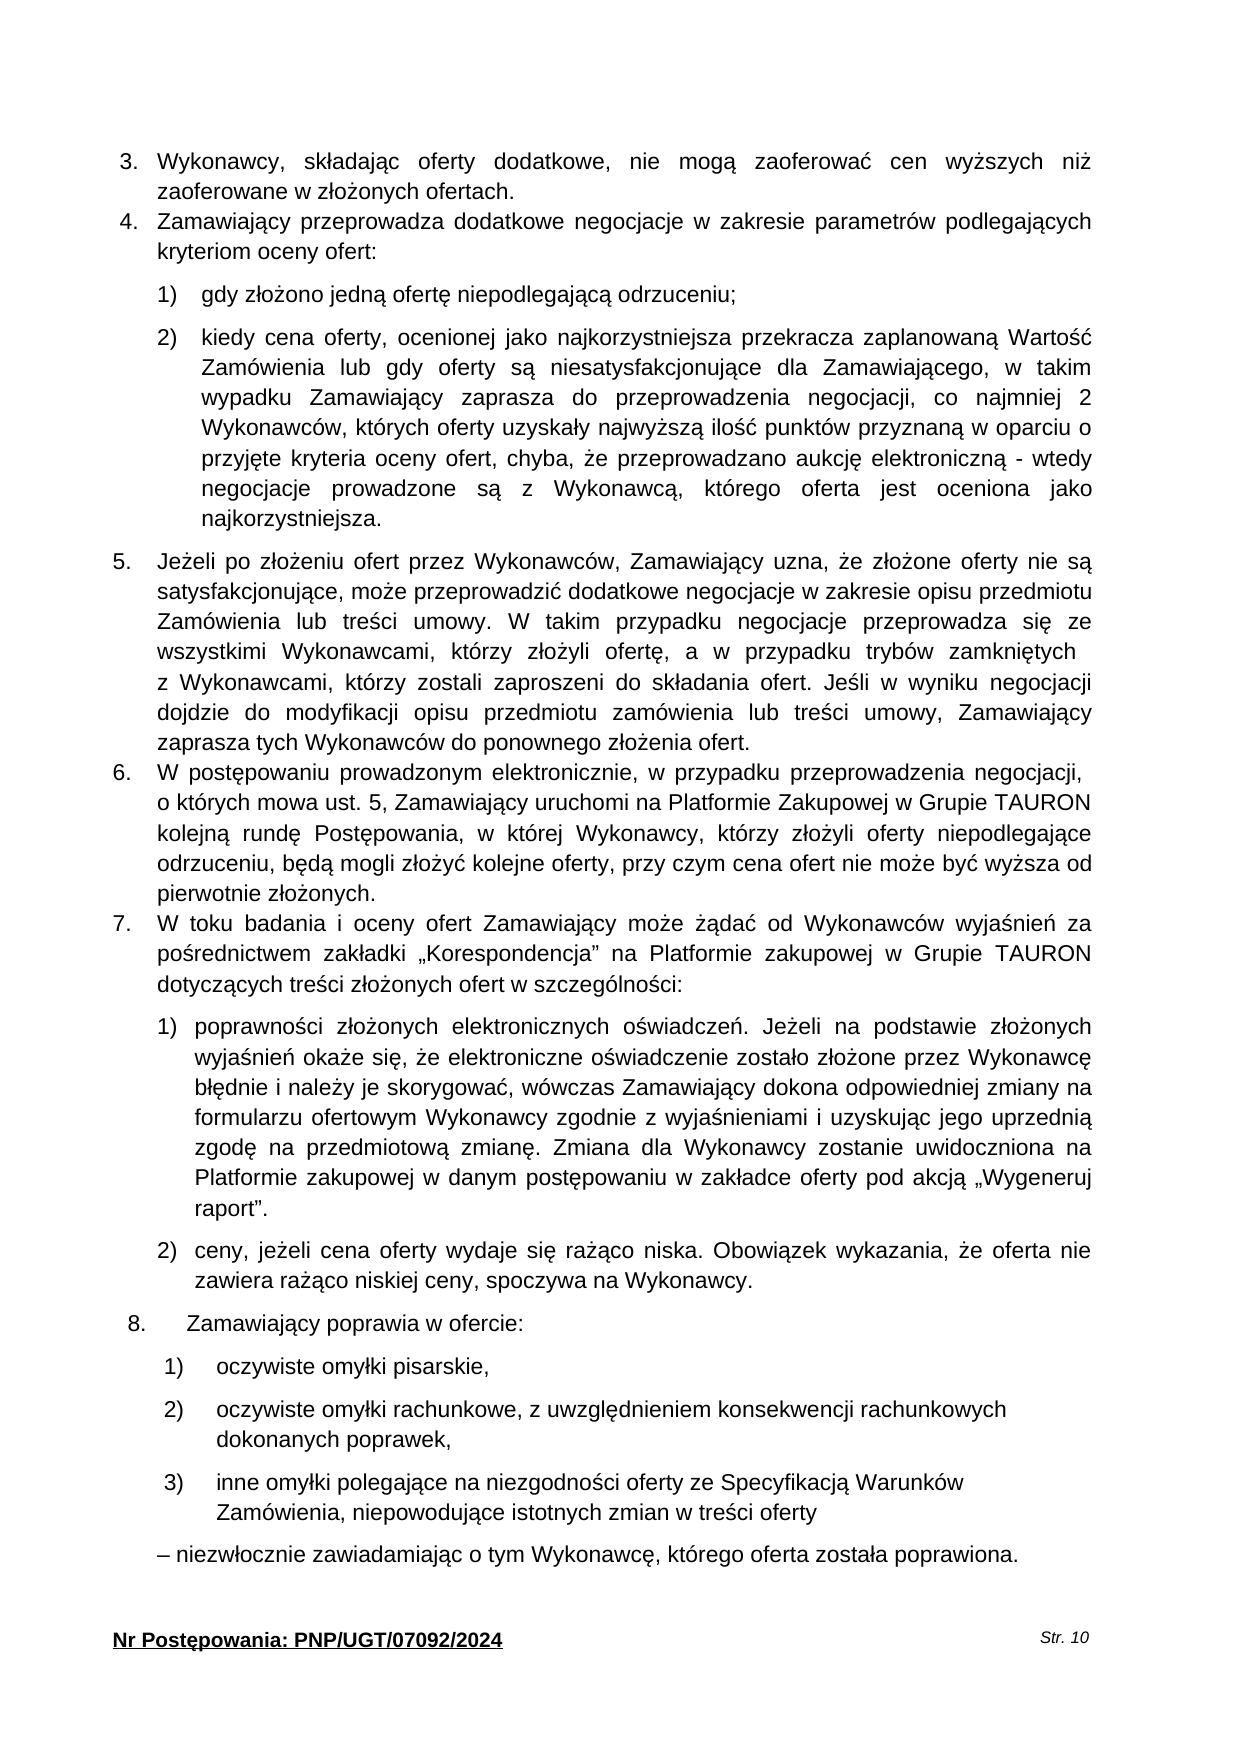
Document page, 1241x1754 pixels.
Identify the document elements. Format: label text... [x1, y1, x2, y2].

list inne omyłki polegające na niezgodności oferty ze Specyfikacją Warunków Zamówienia, niepowodujące istotnych zmian w treści oferty [163, 1468, 1093, 1525]
list Wykonawcy, składając oferty dodatkowe, nie mogą zaoferować cen wyższych niż zaoferowane w złożonych ofertach. [119, 148, 1093, 204]
list gdy złożono jedną ofertę niepodlegającą odrzuceniu; [157, 281, 1093, 307]
list poprawności złożonych elektronicznych oświadczeń. Jeżeli na podstawie złożonych wyjaśnień okaże się, że elektroniczne oświadczenie zostało złożone przez Wykonawcę błędnie i należy je skorygować, wówczas Zamawiający dokona odpowiedniej zmiany na formularzu ofertowym Wykonawcy zgodnie z wyjaśnieniami i uzyskując jego uprzednią zgodę na przedmiotową zmianę. Zmiana dla Wykonawcy zostanie uwidoczniona na Platformie zakupowej w danym postępowaniu w zakładce oferty pod akcją „Wygeneruj raport”. [157, 1013, 1093, 1221]
list W toku badania i oceny ofert Zamawiający może żądać od Wykonawców wyjaśnień za pośrednictwem zakładki „Korespondencja” na Platformie zakupowej w Grupie TAURON dotyczących treści złożonych ofert w szczególności: [112, 910, 1093, 997]
list Zamawiający przeprowadza dodatkowe negocjacje w zakresie parametrów podlegających kryteriom oceny ofert: [119, 208, 1093, 264]
list Jeżeli po złożeniu ofert przez Wykonawców, Zamawiający uzna, że złożone oferty nie są satysfakcjonujące, może przeprowadzić dodatkowe negocjacje w zakresie opisu przedmiotu Zamówienia lub treści umowy. W takim przypadku negocjacje przeprowadza się ze wszystkimi Wykonawcami, którzy złożyli ofertę, a w przypadku trybów zamkniętych z Wykonawcami, którzy zostali zaproszeni do składania ofert. Jeśli w wyniku negocjacji dojdzie do modyfikacji opisu przedmiotu zamówienia lub treści umowy, Zamawiający zaprasza tych Wykonawców do ponownego złożenia ofert. [112, 548, 1093, 755]
list oczywiste omyłki pisarskie, [163, 1353, 1093, 1379]
list W postępowaniu prowadzonym elektronicznie, w przypadku przeprowadzenia negocjacji, o których mowa ust. 5, Zamawiający uruchomi na Platformie Zakupowej w Grupie TAURON kolejną rundę Postępowania, w której Wykonawcy, którzy złożyli oferty niepodlegające odrzuceniu, będą mogli złożyć kolejne oferty, przy czym cena ofert nie może być wyższa od pierwotnie złożonych. [112, 759, 1093, 906]
list kiedy cena oferty, ocenionej jako najkorzystniejsza przekracza zaplanowaną Wartość Zamówienia lub gdy oferty są niesatysfakcjonujące dla Zamawiającego, w takim wypadku Zamawiający zaprasza do przeprowadzenia negocjacji, co najmniej 2 Wykonawców, których oferty uzyskały najwyższą ilość punktów przyznaną w oparciu o przyjęte kryteria oceny ofert, chyba, że przeprowadzano aukcję elektroniczną - wtedy negocjacje prowadzone są z Wykonawcą, którego oferta jest oceniona jako najkorzystniejsza. [157, 324, 1093, 531]
list ceny, jeżeli cena oferty wydaje się rażąco niska. Obowiązek wykazania, że oferta nie zawiera rażąco niskiej ceny, spoczywa na Wykonawcy. [157, 1237, 1093, 1294]
list 8. Zamawiający poprawia w ofercie: [127, 1310, 1093, 1336]
list oczywiste omyłki rachunkowe, z uwzględnieniem konsekwencji rachunkowych dokonanych poprawek, [163, 1396, 1093, 1452]
text – niezwłocznie zawiadamiając o tym Wykonawcę, którego oferta została poprawiona. [157, 1541, 1093, 1568]
